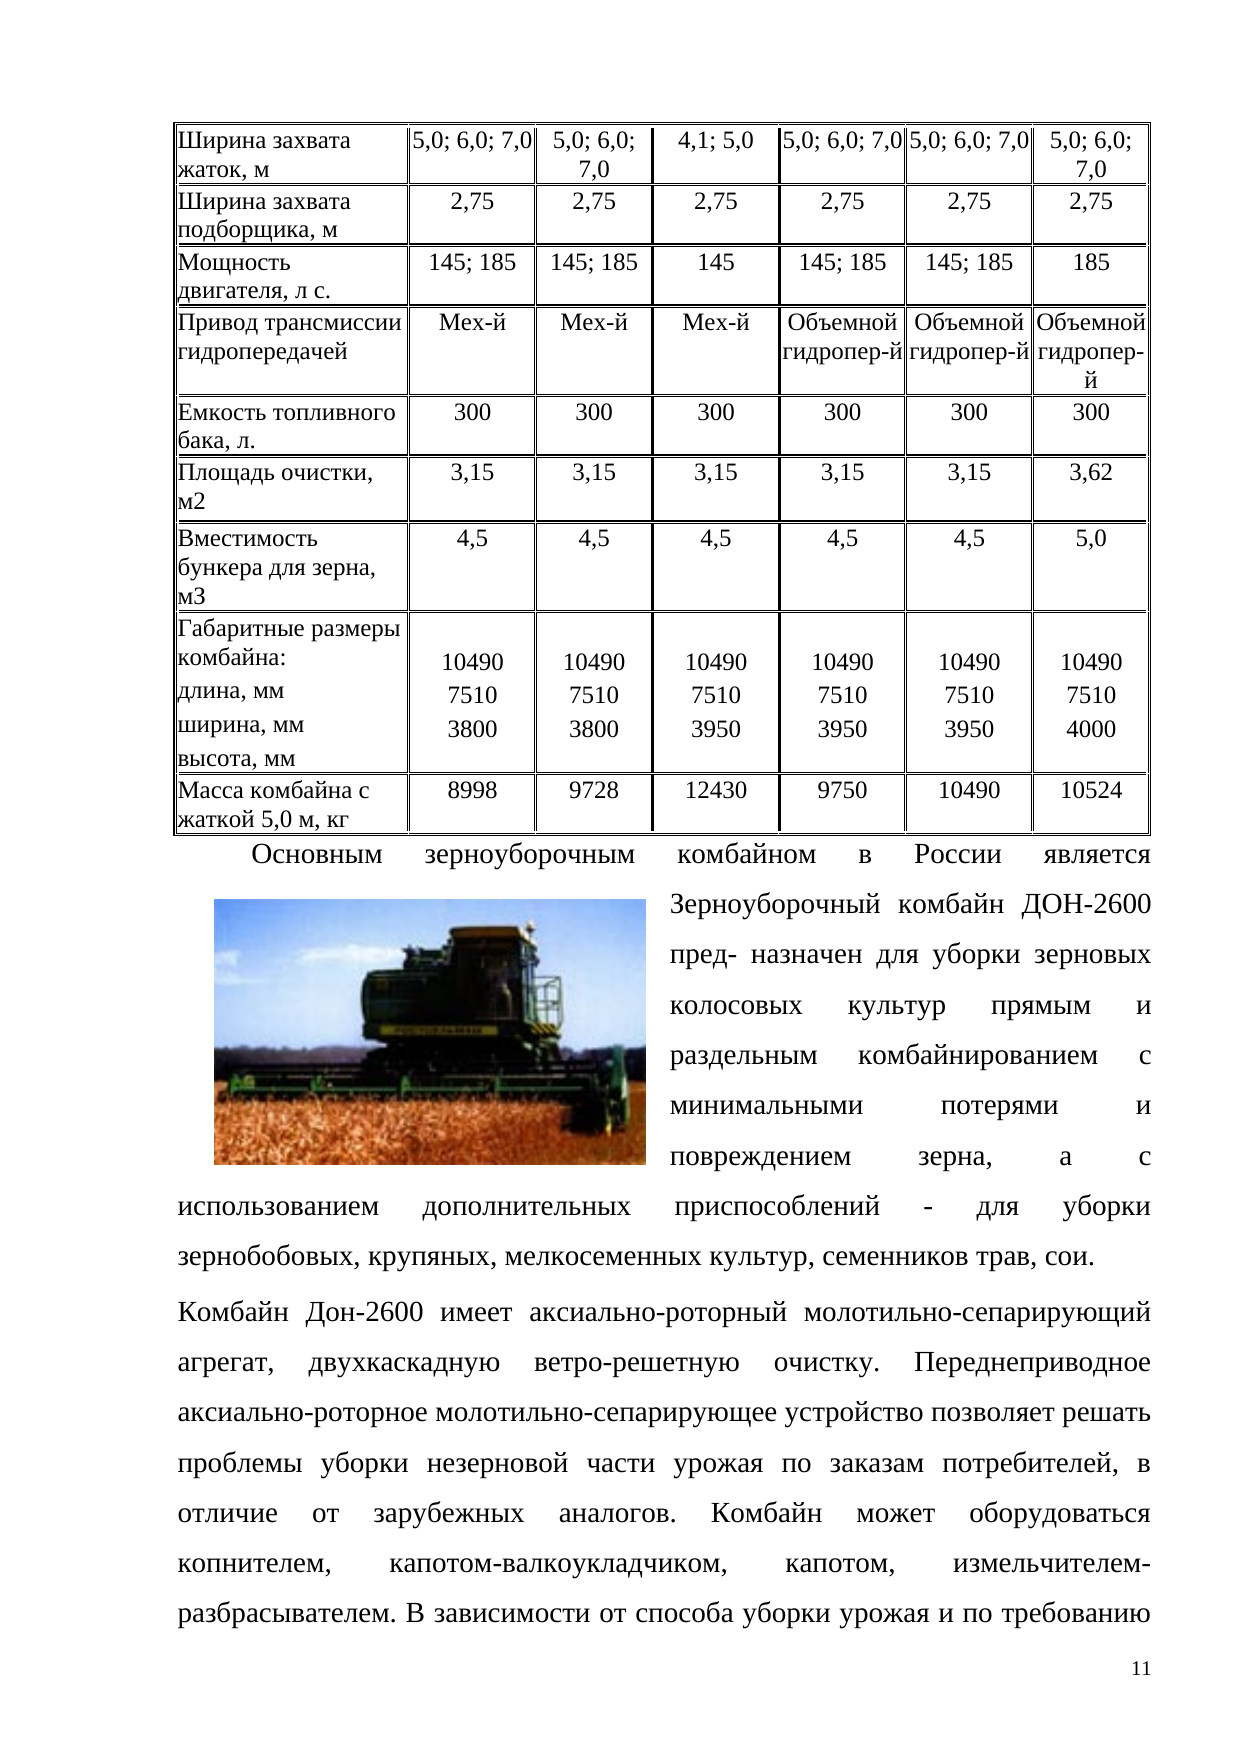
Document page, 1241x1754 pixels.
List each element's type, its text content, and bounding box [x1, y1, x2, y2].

table_cell 145 [654, 247, 778, 304]
table_cell Емкость топливного бака, л. [177, 394, 407, 454]
table_cell Объемной гидропер-й [1034, 304, 1148, 393]
table_cell 10524 [1033, 772, 1149, 833]
table_cell 10490 7510 3950 [781, 613, 904, 772]
table_cell 300 [907, 397, 1031, 454]
table_cell 10490 7510 4000 [1034, 610, 1148, 772]
table_cell 2,75 [781, 186, 904, 243]
table_cell 4,1; 5,0 [652, 123, 779, 183]
table_cell Ширина захвата подборщика, м [175, 183, 409, 243]
table_cell 145; 185 [537, 247, 651, 304]
table_cell 5,0 [1034, 520, 1148, 609]
table_cell 300 [410, 397, 534, 454]
table_cell 5,0; 6,0; 7,0 [536, 125, 652, 183]
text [177, 1294, 1152, 1629]
table_cell 4,5 [907, 524, 1031, 609]
table_cell Объемной гидропер-й [907, 308, 1031, 393]
table_cell 5,0; 6,0; 7,0 [409, 125, 536, 183]
table_cell 4,5 [410, 524, 534, 609]
table_cell 300 [781, 397, 904, 454]
table_cell 10490 [906, 775, 1032, 833]
table_cell 145; 185 [781, 247, 904, 304]
table_cell 10490 7510 3800 [537, 613, 651, 772]
table_cell 3,15 [781, 458, 904, 520]
table_cell 185 [1034, 243, 1148, 304]
table_cell 4,5 [537, 524, 651, 609]
table_cell 2,75 [537, 186, 651, 243]
table_cell 10490 7510 3950 [654, 613, 778, 772]
table_cell 10490 7510 3800 [410, 613, 534, 772]
table_cell 9728 [536, 775, 652, 833]
table_cell 300 [537, 397, 651, 454]
table_cell 2,75 [654, 186, 778, 243]
table_cell 2,75 [410, 186, 534, 243]
table_cell 145; 185 [907, 247, 1031, 304]
table_cell 8998 [409, 775, 536, 833]
table_cell 2,75 [1033, 183, 1149, 243]
table_cell 3,15 [907, 458, 1031, 520]
table_cell Привод трансмиссии гидропередачей [177, 304, 407, 393]
table_cell Ширина захвата жаток, м [177, 125, 409, 183]
table_cell 12430 [652, 775, 779, 833]
table_cell Объемной гидропер-й [781, 308, 904, 393]
table_cell 4,5 [654, 524, 778, 609]
table_cell 5,0; 6,0; 7,0 [1033, 125, 1148, 183]
table_cell 300 [1034, 394, 1148, 454]
table_cell Площадь очистки, м2 [177, 454, 407, 520]
table_cell Габаритные размеры комбайна: длина, мм ширина, мм высота, мм [177, 610, 407, 772]
table_cell Масса комбайна с жаткой 5,0 м, кг [175, 772, 409, 833]
picture [214, 899, 646, 1165]
table_cell 3,15 [410, 458, 534, 520]
table_cell 10490 7510 3950 [907, 613, 1031, 772]
table_cell Мощность двигателя, л с. [177, 243, 407, 304]
table_cell 300 [654, 397, 778, 454]
table_cell 3,62 [1034, 454, 1148, 520]
table_cell Мех-й [410, 308, 534, 393]
table_cell Мех-й [537, 308, 651, 393]
table_cell 145; 185 [410, 247, 534, 304]
table_cell 5,0; 6,0; 7,0 [906, 125, 1032, 183]
table_cell 5,0; 6,0; 7,0 [779, 125, 906, 183]
table_cell Мех-й [654, 308, 778, 393]
table_cell 3,15 [537, 458, 651, 520]
table_cell 2,75 [907, 186, 1031, 243]
table_cell 3,15 [654, 458, 778, 520]
table_cell 4,5 [781, 524, 904, 609]
table_cell 9750 [779, 775, 906, 833]
table_cell Вместимость бункера для зерна, мЗ [177, 520, 407, 609]
